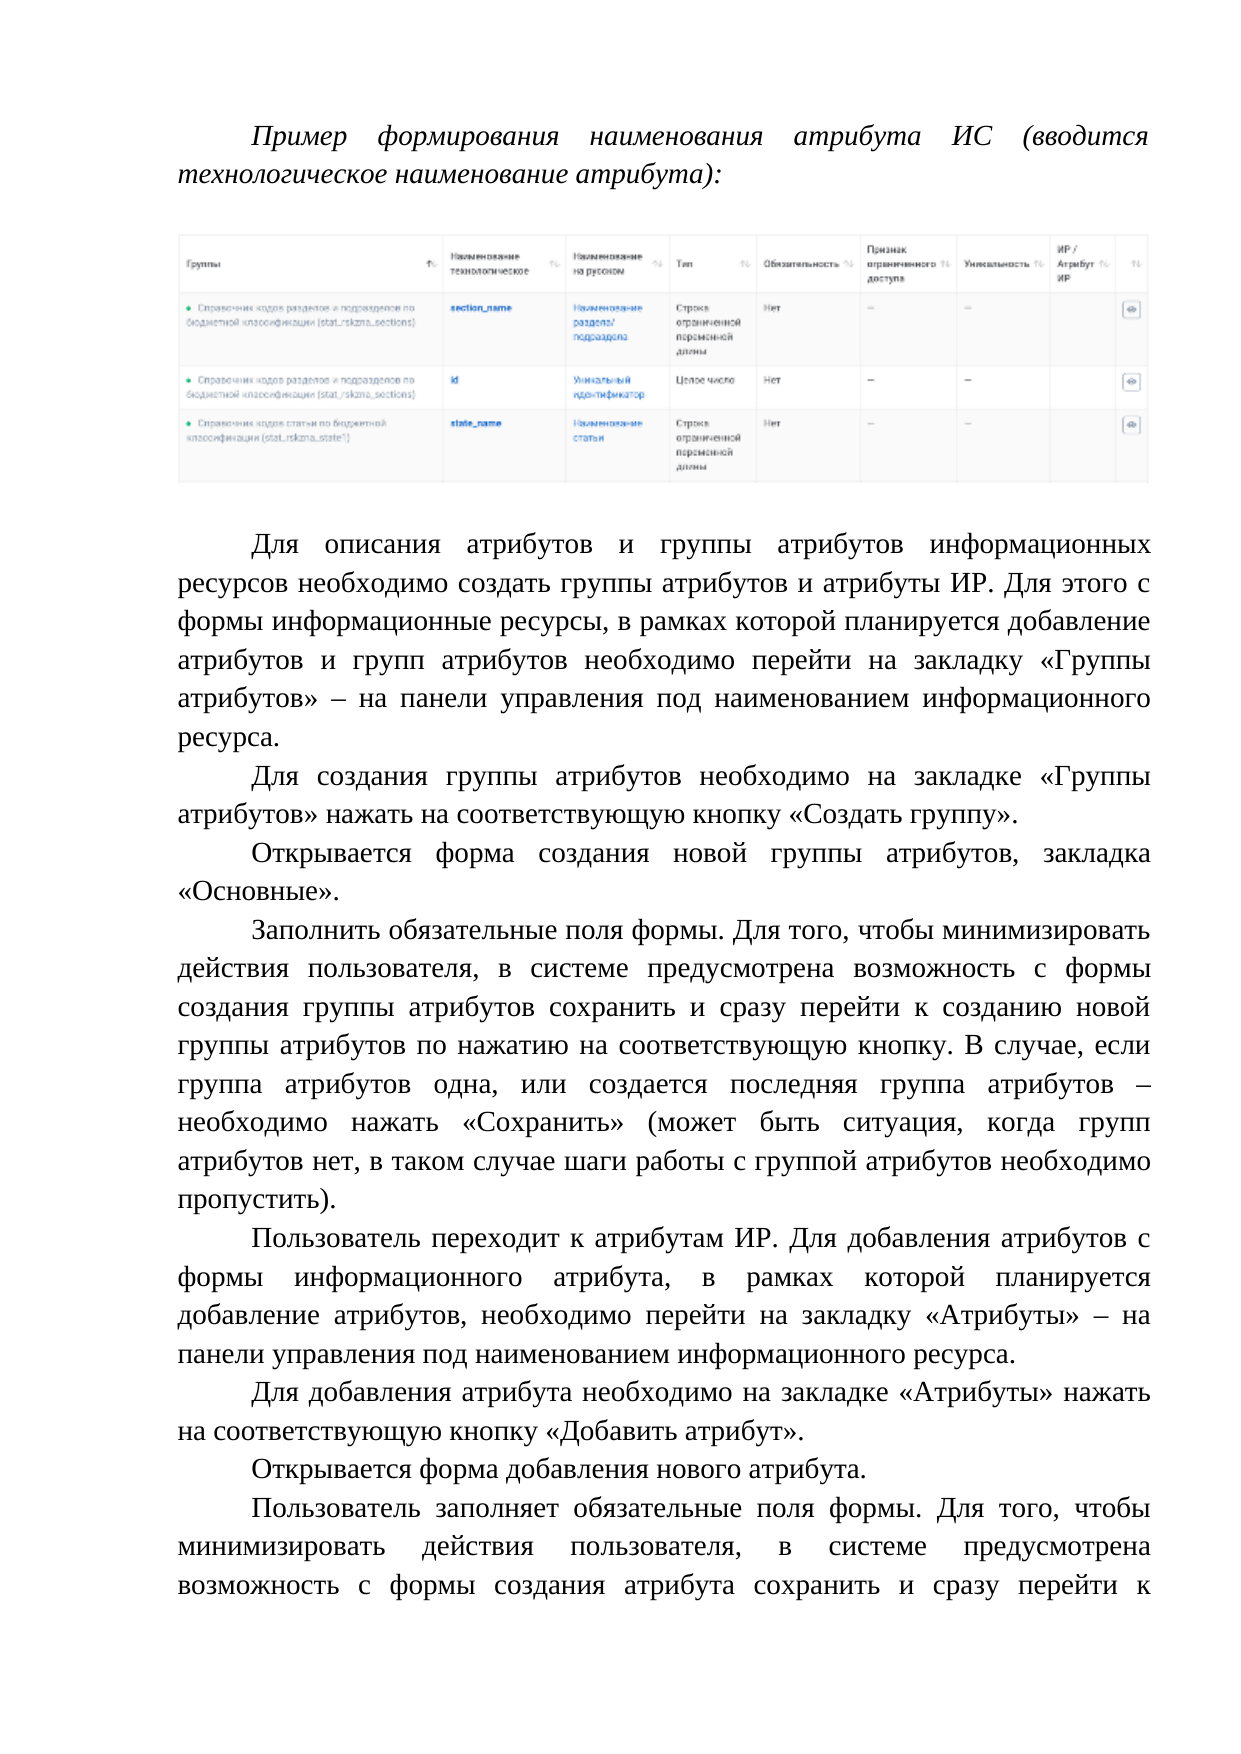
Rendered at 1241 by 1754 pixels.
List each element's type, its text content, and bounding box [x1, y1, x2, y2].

text Пример формирования наименования атрибута ИС (вводится технологическое наименование атрибута): [177, 118, 1152, 190]
picture [177, 233, 1152, 484]
text Открывается форма создания новой группы атрибутов, закладка «Основные». [177, 835, 1152, 907]
text Для добавления атрибута необходимо на закладке «Атрибуты» нажать на соответствующую кнопку «Добавить атрибут». [177, 1374, 1152, 1446]
text Заполнить обязательные поля формы. Для того, чтобы минимизировать действия пользователя, в системе предусмотрена возможность с формы создания группы атрибутов сохранить и сразу перейти к созданию новой группы атрибутов по нажатию на соответствующую кнопку. В случае, если группа атрибутов одна, или создается последняя группа атрибутов – необходимо нажать «Сохранить» (может быть ситуация, когда групп атрибутов нет, в таком случае шаги работы с группой атрибутов необходимо пропустить). [177, 912, 1152, 1215]
text Открывается форма добавления нового атрибута. [177, 1451, 1152, 1485]
text Для создания группы атрибутов необходимо на закладке «Группы атрибутов» нажать на соответствующую кнопку «Создать группу». [177, 758, 1152, 830]
text Пользователь переходит к атрибутам ИР. Для добавления атрибутов с формы информационного атрибута, в рамках которой планируется добавление атрибутов, необходимо перейти на закладку «Атрибуты» – на панели управления под наименованием информационного ресурса. [177, 1220, 1152, 1369]
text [177, 1490, 1152, 1601]
text Для описания атрибутов и группы атрибутов информационных ресурсов необходимо создать группы атрибутов и атрибуты ИР. Для этого с формы информационные ресурсы, в рамках которой планируется добавление атрибутов и групп атрибутов необходимо перейти на закладку «Группы атрибутов» – на панели управления под наименованием информационного ресурса. [177, 526, 1152, 753]
